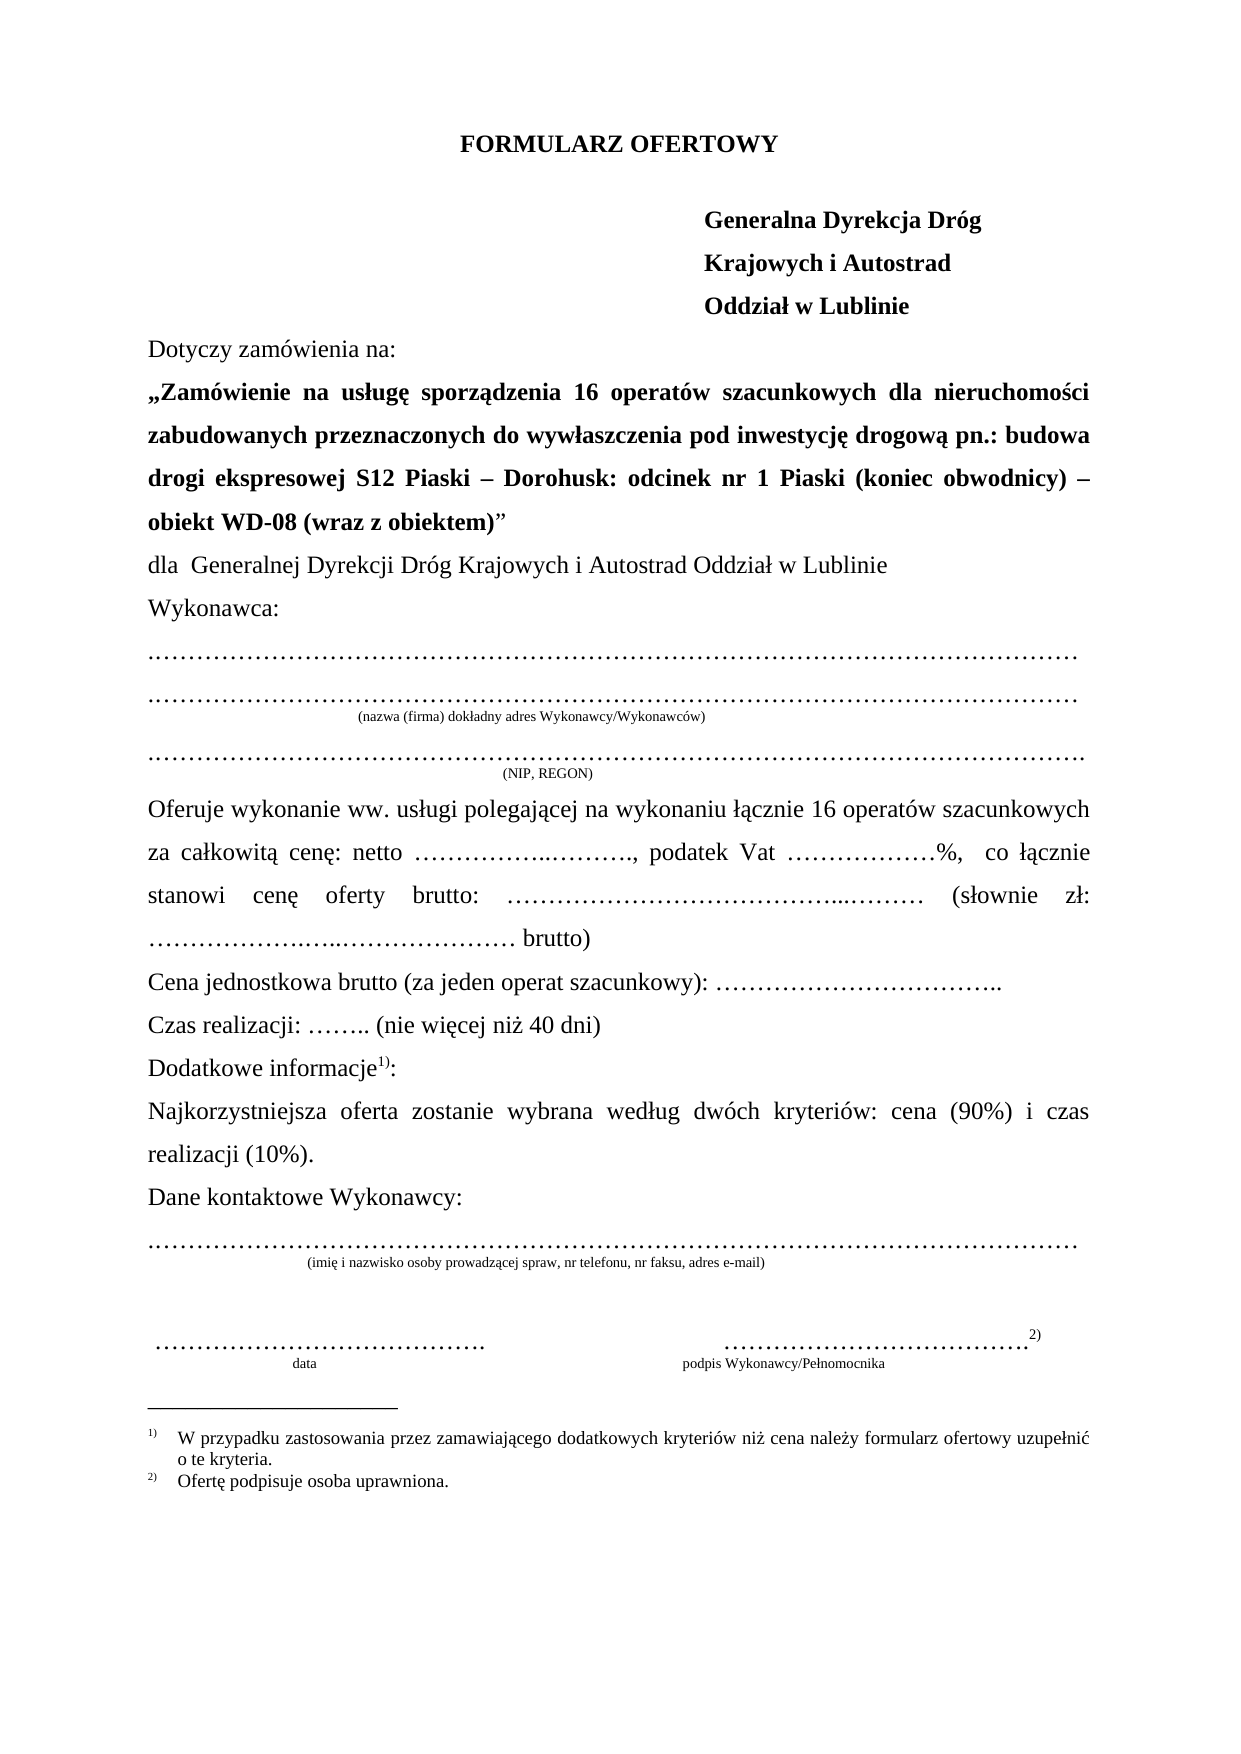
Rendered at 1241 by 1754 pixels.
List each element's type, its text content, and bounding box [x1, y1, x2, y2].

text .………………………………………………………………………………………………… [148, 636, 1091, 665]
text (NIP, REGON) [148, 765, 1091, 794]
text Dodatkowe informacje1): [148, 1053, 1091, 1082]
text 2) Ofertę podpisuje osoba uprawniona. [148, 1470, 1091, 1491]
text .…………………………………………………………………………………………………. [148, 737, 1091, 765]
text .………………………………………………………………………………………………… [148, 1225, 1091, 1254]
text Oferuje wykonanie ww. usługi polegającej na wykonaniu łącznie 16 operatów szacunkowych za całkowitą cenę: netto ……………..………., podatek Vat ………………%, co łącznie stanowi cenę oferty brutto: …………………………………...……… (słownie zł: ……………….…..………………… brutto) [148, 794, 1091, 952]
text Najkorzystniejsza oferta zostanie wybrana według dwóch kryteriów: cena (90%) i czas realizacji (10%). [148, 1096, 1091, 1168]
text dla Generalnej Dyrekcji Dróg Krajowych i Autostrad Oddział w Lublinie [148, 550, 1091, 578]
text Czas realizacji: …….. (nie więcej niż 40 dni) [148, 1010, 1091, 1038]
text .………………………………………………………………………………………………… [148, 679, 1091, 708]
text FORMULARZ OFERTOWY [148, 129, 1091, 158]
text (imię i nazwisko osoby prowadzącej spraw, nr telefonu, nr faksu, adres e-mail) [148, 1254, 1091, 1283]
text Wykonawca: [148, 593, 1091, 622]
text Dane kontaktowe Wykonawcy: [148, 1182, 1091, 1211]
text ____________________ [148, 1383, 1091, 1412]
text Generalna Dyrekcja Dróg Krajowych i Autostrad [148, 205, 1091, 277]
text 1) W przypadku zastosowania przez zamawiającego dodatkowych kryteriów niż cena należy formularz ofertowy uzupełnić o te kryteria. [148, 1427, 1091, 1470]
text „Zamówienie na usługę sporządzenia 16 operatów szacunkowych dla nieruchomości zabudowanych przeznaczonych do wywłaszczenia pod inwestycję drogową pn.: budowa drogi ekspresowej S12 Piaski – Dorohusk: odcinek nr 1 Piaski (koniec obwodnicy) – obiekt WD-08 (wraz z obiektem)” [148, 377, 1091, 535]
text Cena jednostkowa brutto (za jeden operat szacunkowy): …………………………….. [148, 967, 1091, 995]
text data podpis Wykonawcy/Pełnomocnika [148, 1355, 1091, 1383]
text …………………………………. ……………………………….2) [148, 1326, 1091, 1355]
text Dotyczy zamówienia na: [148, 334, 1091, 363]
text (nazwa (firma) dokładny adres Wykonawcy/Wykonawców) [148, 708, 1091, 737]
text Oddział w Lublinie [148, 291, 1091, 320]
